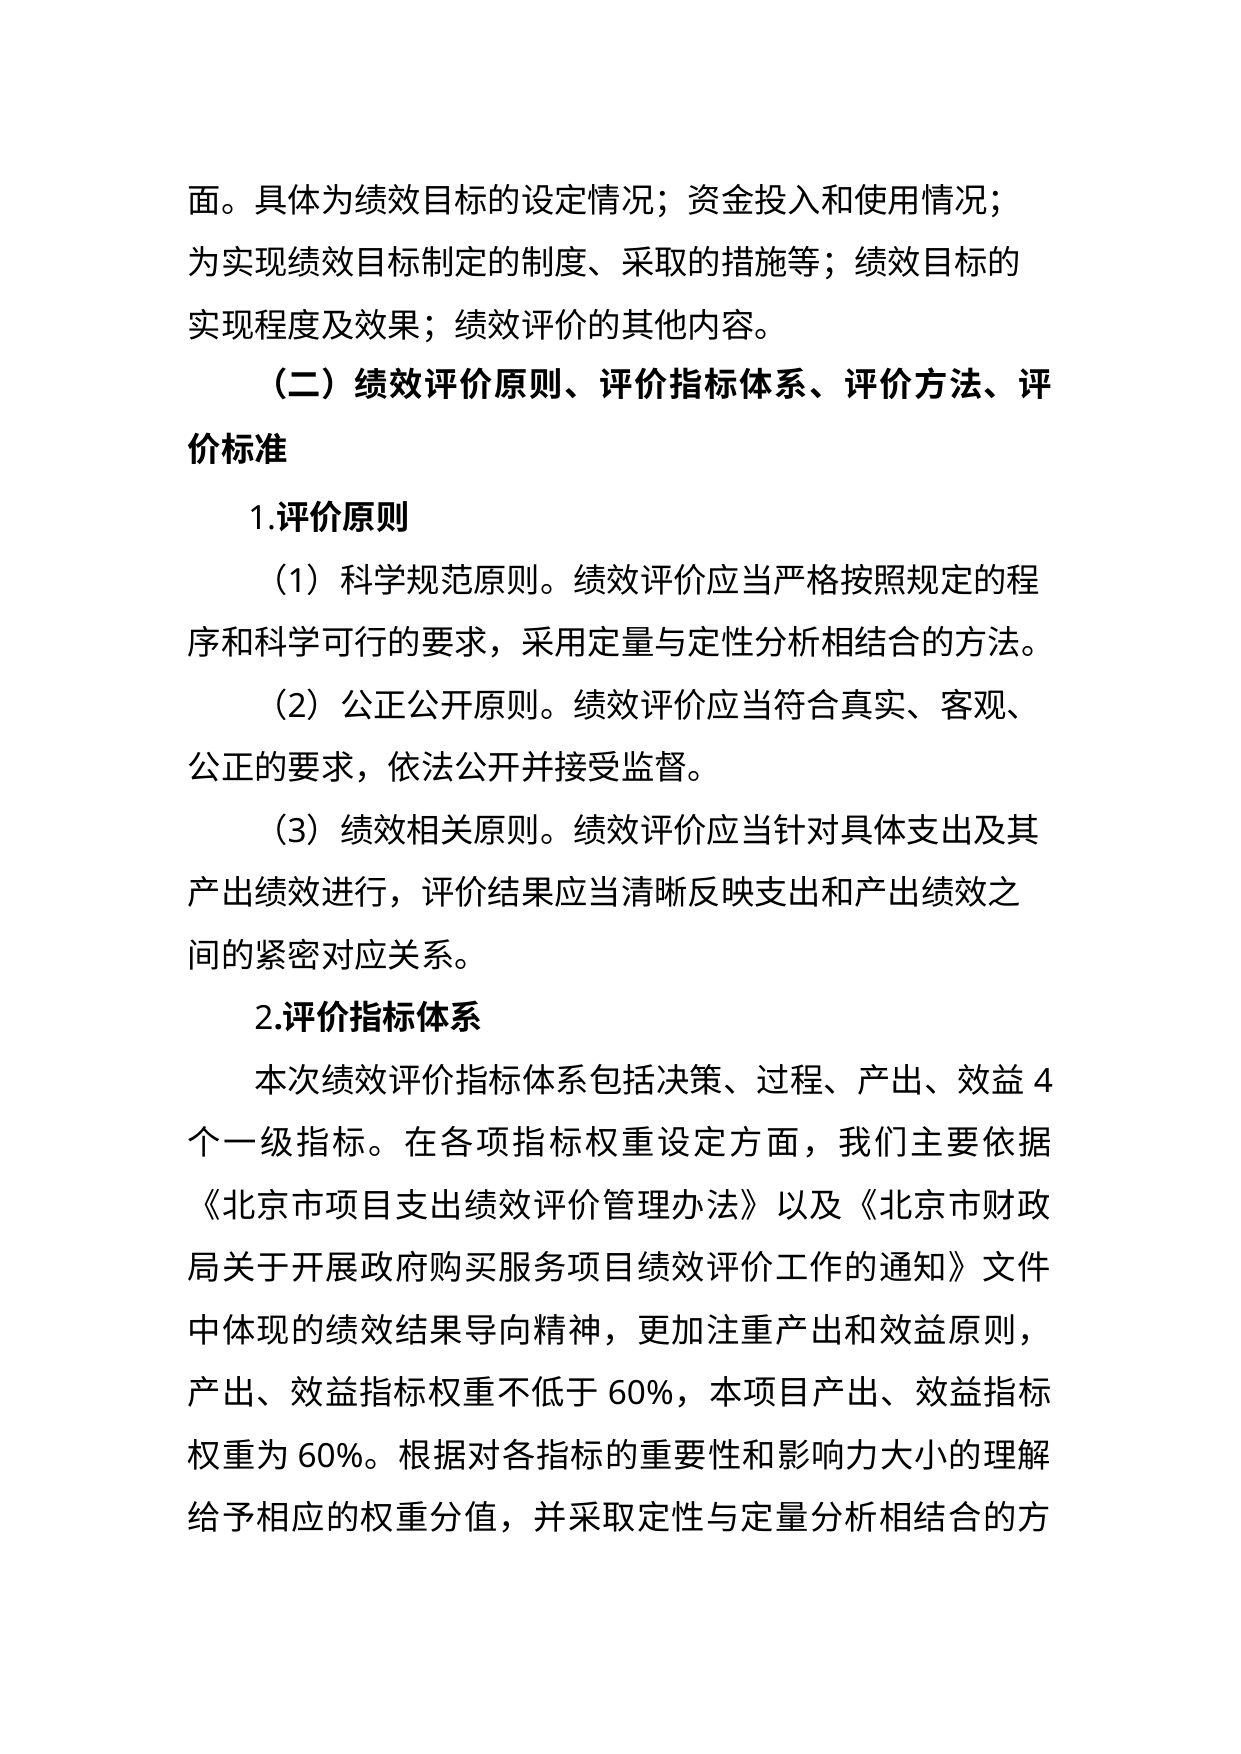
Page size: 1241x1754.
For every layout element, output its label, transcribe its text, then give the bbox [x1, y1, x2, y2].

text （3）绩效相关原则。绩效评价应当针对具体支出及其产出绩效进行，评价结果应当清晰反映支出和产出绩效之间的紧密对应关系。 [187, 792, 1053, 979]
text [187, 1042, 1053, 1542]
text 2.评价指标体系 [187, 979, 1053, 1042]
text 1.评价原则 [248, 479, 1053, 542]
text （2）公正公开原则。绩效评价应当符合真实、客观、公正的要求，依法公开并接受监督。 [187, 667, 1053, 792]
subtitle 绩效评价原则、评价指标体系、评价方法、评价标准 [187, 349, 1053, 479]
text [187, 162, 1053, 349]
text （1）科学规范原则。绩效评价应当严格按照规定的程序和科学可行的要求，采用定量与定性分析相结合的方法。 [187, 542, 1053, 667]
